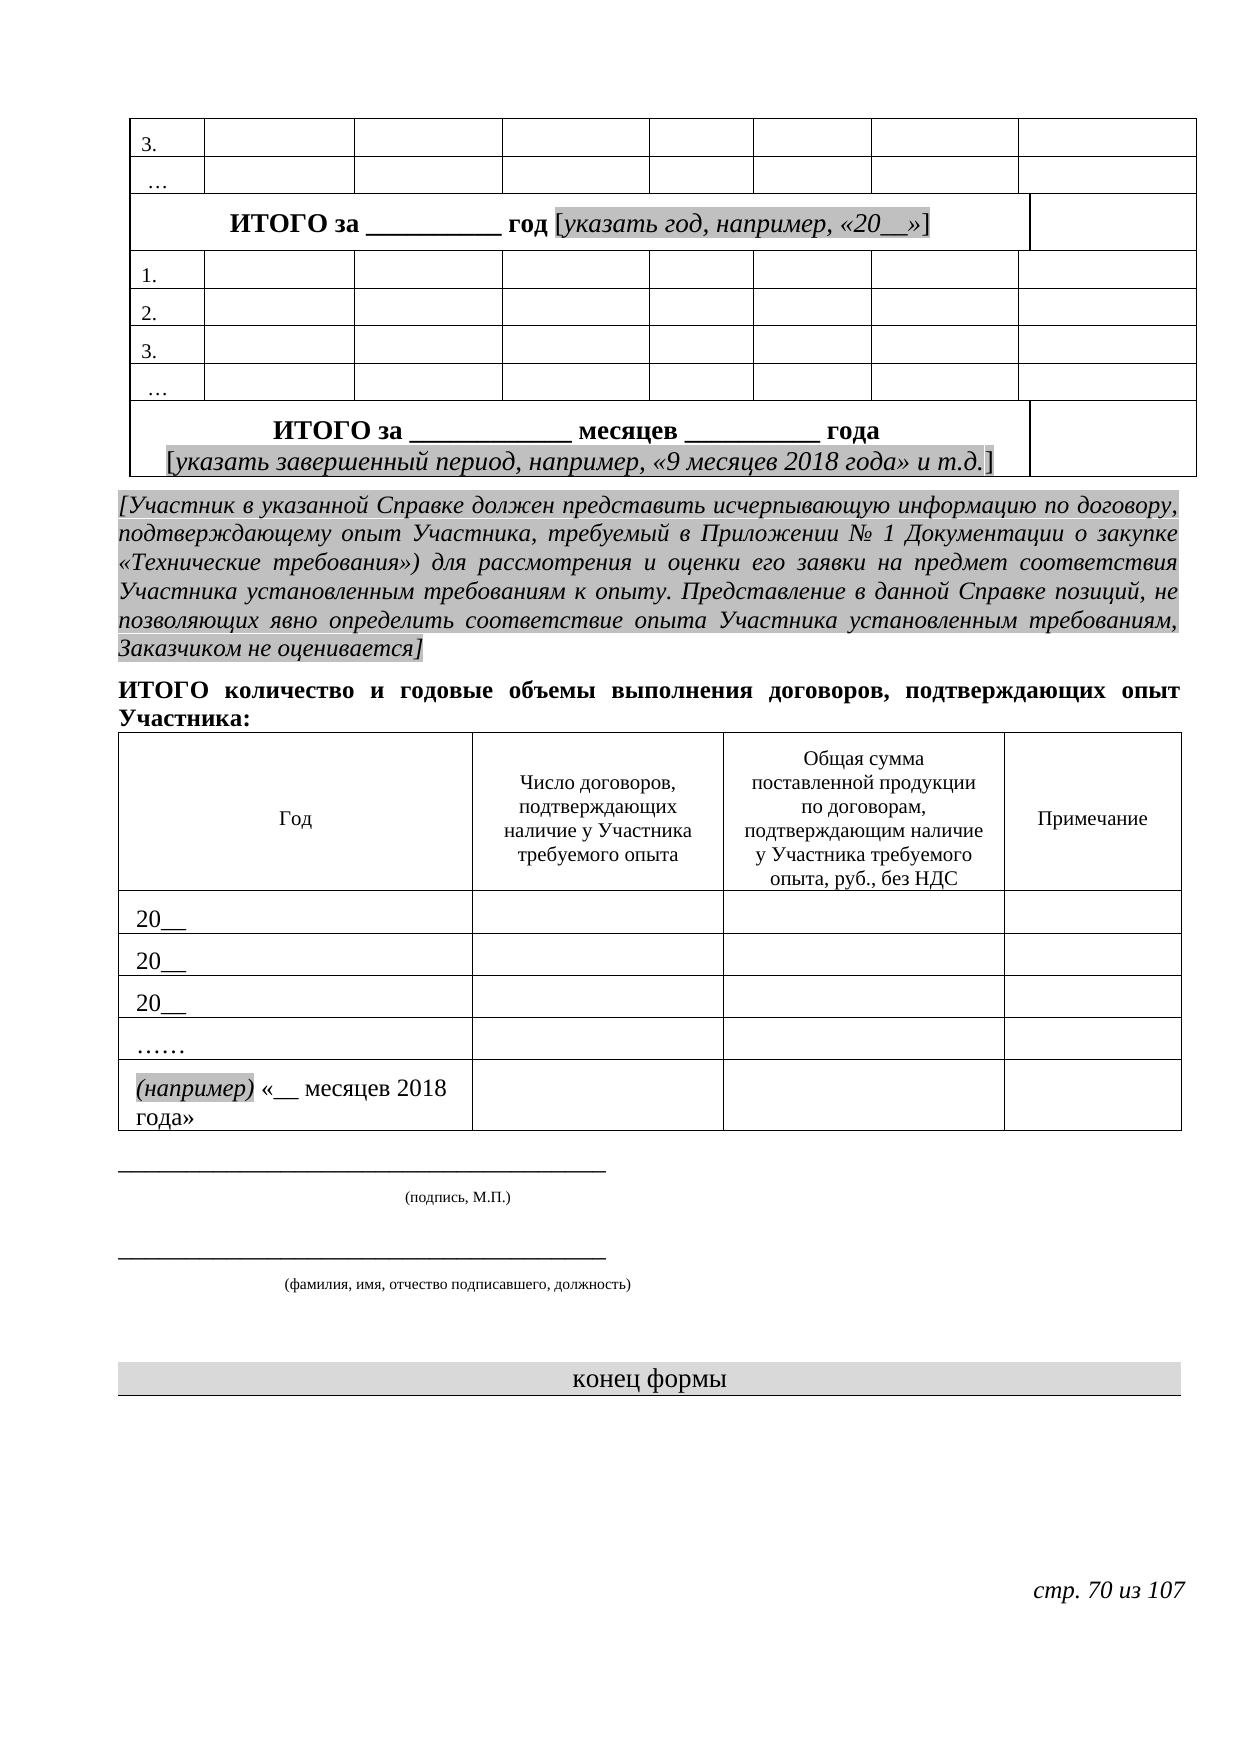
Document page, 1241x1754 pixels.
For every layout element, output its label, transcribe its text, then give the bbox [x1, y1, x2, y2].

text [Участник в указанной Справке должен представить исчерпывающую информацию по договору, подтверждающему опыт Участника, требуемый в Приложении № 1 Документации о закупке «Технические требования») для рассмотрения и оценки его заявки на предмет соответствия Участника установленным требованиям к опыту. Представление в данной Справке позиций, не позволяющих явно определить соответствие опыта Участника установленным требованиям, Заказчиком не оценивается] [118, 490, 1181, 662]
table_cell [131, 119, 204, 156]
text (фамилия, имя, отчество подписавшего, должность) [118, 1275, 797, 1306]
table_cell [355, 326, 502, 363]
text ИТОГО количество и годовые объемы выполнения договоров, подтверждающих опыт Участника: [118, 675, 1181, 732]
text ____________________________________ [118, 1144, 1181, 1175]
table_cell [872, 326, 1018, 363]
table_cell [1005, 1060, 1181, 1130]
table_cell [205, 326, 354, 363]
table_cell [205, 251, 354, 287]
table_cell [355, 119, 502, 156]
table_cell [1019, 157, 1196, 193]
table_cell [1019, 289, 1196, 325]
table_cell [724, 1018, 1004, 1059]
table_cell [650, 251, 753, 287]
table_header Число договоров, подтверждающих наличие у Участника требуемого опыта [473, 733, 723, 890]
table_cell [1019, 251, 1196, 287]
table_cell [503, 326, 649, 363]
table_cell [754, 364, 871, 400]
table_cell [724, 934, 1004, 975]
table_cell [503, 157, 649, 193]
table_cell [754, 119, 871, 156]
table_cell [872, 119, 1018, 156]
table_cell [503, 364, 649, 400]
table_cell [503, 289, 649, 325]
text (подпись, М.П.) [118, 1187, 797, 1219]
table_cell [724, 976, 1004, 1017]
table_cell [754, 157, 871, 193]
table_cell [650, 326, 753, 363]
table_cell [724, 891, 1004, 932]
table_cell [503, 119, 649, 156]
table_cell [205, 157, 354, 193]
table_cell … [131, 364, 204, 400]
table_cell [131, 251, 204, 287]
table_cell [131, 194, 1029, 250]
table_cell [205, 289, 354, 325]
table_cell [1031, 401, 1196, 476]
table_cell [1031, 194, 1196, 250]
table_cell [355, 289, 502, 325]
table_cell [1005, 891, 1181, 932]
table_cell [131, 326, 204, 363]
table_cell [355, 251, 502, 287]
table_cell [503, 251, 649, 287]
table_cell [473, 891, 723, 932]
table_cell [1019, 119, 1196, 156]
table_header Год [119, 733, 472, 890]
text ____________________________________ [118, 1231, 1181, 1262]
table_cell [1005, 1018, 1181, 1059]
table_cell …… [119, 1018, 472, 1059]
table_cell ИТОГО за ____________ месяцев __________ года [указать завершенный период, например, «9 месяцев 2018 года» и т.д.] [131, 401, 1029, 476]
table_cell 20__ [119, 891, 472, 932]
table_cell (например) «__ месяцев 2018 года» [119, 1060, 472, 1130]
table_cell [872, 364, 1018, 400]
table_cell 20__ [119, 976, 472, 1017]
table_cell … [131, 157, 204, 193]
table_cell [872, 289, 1018, 325]
table_cell [1019, 326, 1196, 363]
table_cell [650, 289, 753, 325]
table_cell [205, 364, 354, 400]
table_cell [355, 364, 502, 400]
table_header Общая сумма поставленной продукции по договорам, подтверждающим наличие у Участника требуемого опыта, руб., без НДС [724, 733, 1004, 890]
table_cell [650, 119, 753, 156]
table_cell [650, 364, 753, 400]
table_cell 20__ [119, 934, 472, 975]
table_cell [131, 289, 204, 325]
table_cell [1005, 976, 1181, 1017]
table_cell [1005, 934, 1181, 975]
table_header Примечание [1005, 733, 1181, 890]
table_cell [754, 289, 871, 325]
table_cell [1019, 364, 1196, 400]
text конец формы [118, 1362, 1181, 1395]
table_cell [872, 251, 1018, 287]
table_cell [872, 157, 1018, 193]
table_cell [724, 1060, 1004, 1130]
table_cell [650, 157, 753, 193]
table_cell [473, 934, 723, 975]
table_cell [355, 157, 502, 193]
table_cell [754, 326, 871, 363]
table_cell [473, 1018, 723, 1059]
table_cell [754, 251, 871, 287]
table_cell [473, 976, 723, 1017]
table_cell [473, 1060, 723, 1130]
table_cell [205, 119, 354, 156]
